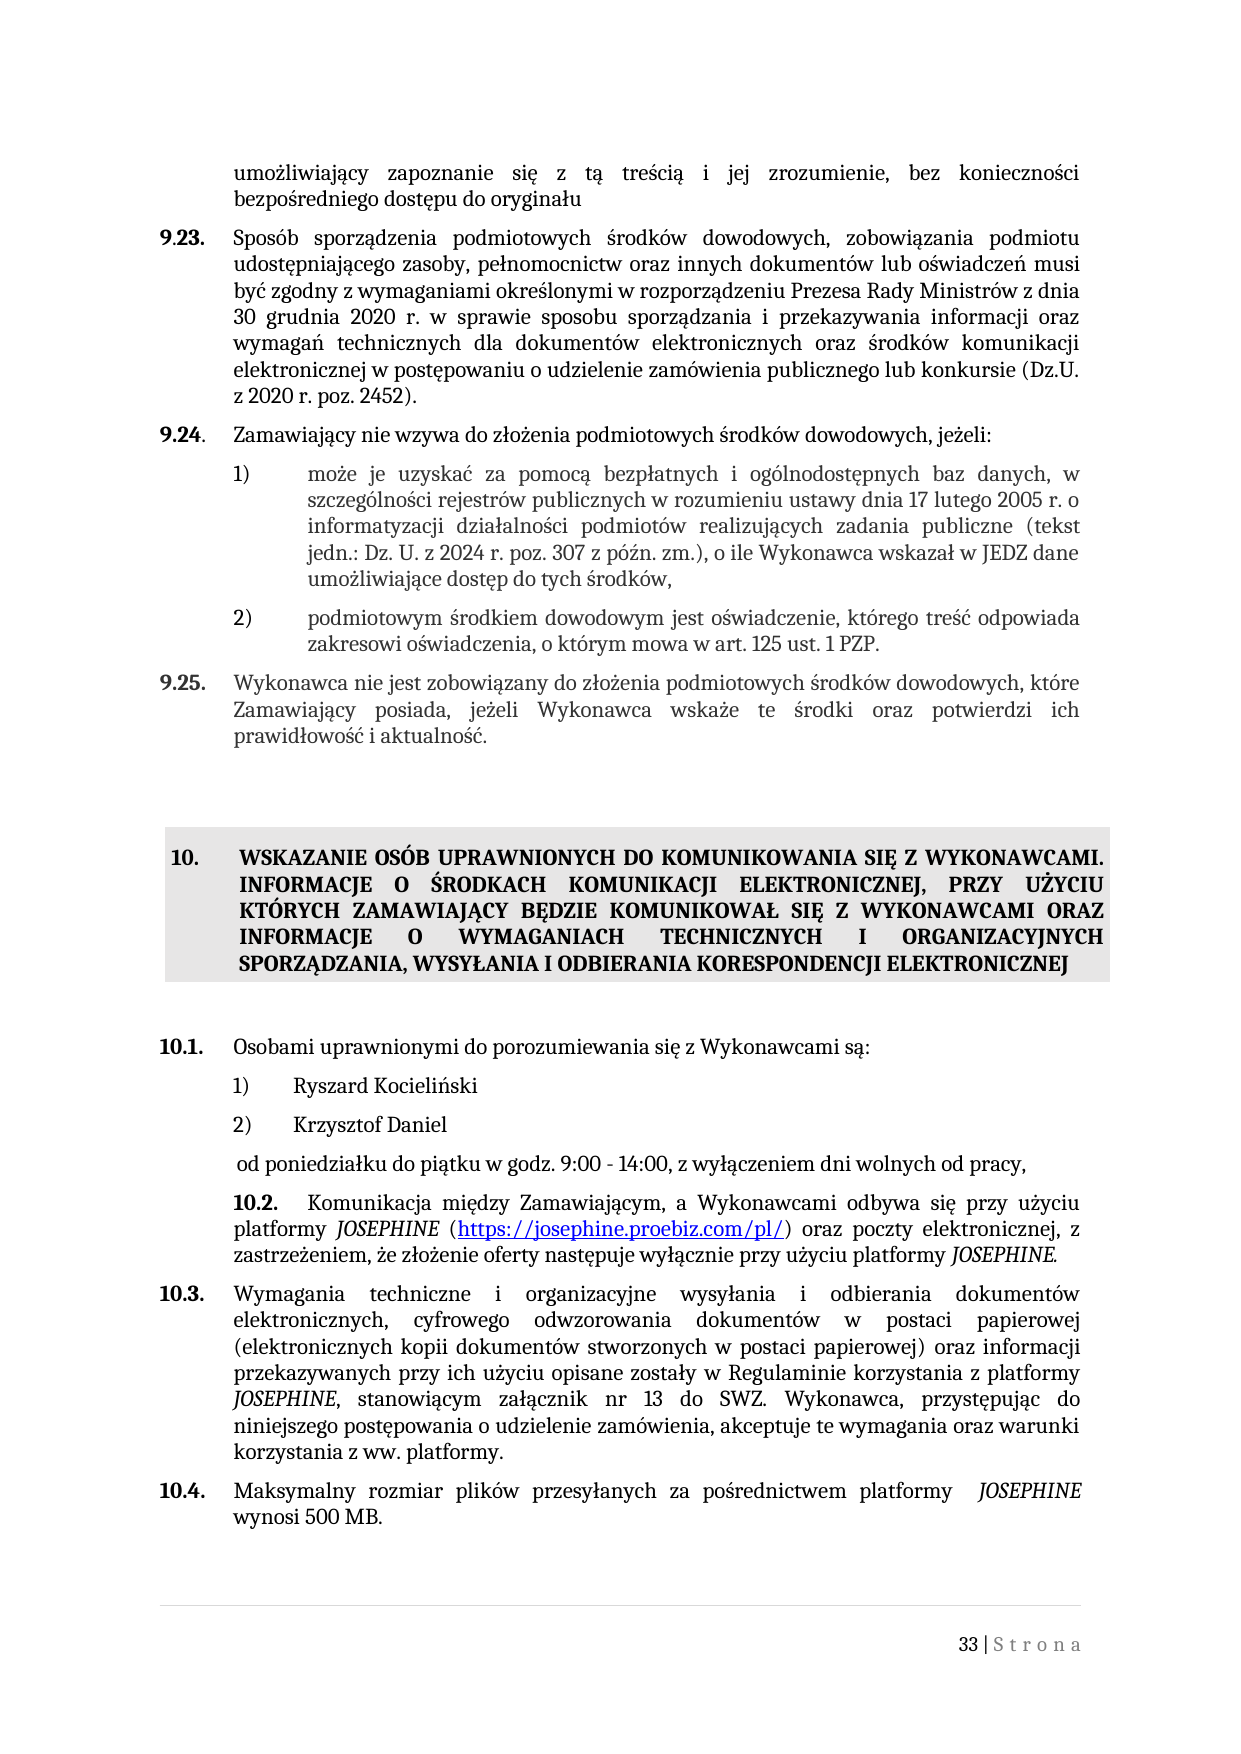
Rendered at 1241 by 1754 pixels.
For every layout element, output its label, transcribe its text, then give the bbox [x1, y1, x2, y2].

text 9.25. Wykonawca nie jest zobowiązany do złożenia podmiotowych środków dowodowych, które Zamawiający posiada, jeżeli Wykonawca wskaże te środki oraz potwierdzi ich prawidłowość i aktualność. [159, 670, 1081, 749]
text 10.2. Komunikacja między Zamawiającym, a Wykonawcami odbywa się przy użyciu platformy JOSEPHINE (https://josephine.proebiz.com/pl/) oraz poczty elektronicznej, z zastrzeżeniem, że złożenie oferty następuje wyłącznie przy użyciu platformy JOSEPHINE. [233, 1189, 1081, 1268]
text 9.24. Zamawiający nie wzywa do złożenia podmiotowych środków dowodowych, jeżeli: [159, 422, 1081, 448]
text 2) podmiotowym środkiem dowodowym jest oświadczenie, którego treść odpowiada zakresowi oświadczenia, o którym mowa w art. 125 ust. 1 PZP. [233, 605, 1081, 657]
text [159, 159, 1081, 212]
text 10.1. Osobami uprawnionymi do porozumiewania się z Wykonawcami są: [159, 1034, 1081, 1060]
text od poniedziałku do piątku w godz. 9:00 - 14:00, z wyłączeniem dni wolnych od pracy, [237, 1150, 1081, 1177]
text 10.4. Maksymalny rozmiar plików przesyłanych za pośrednictwem platformy JOSEPHINE wynosi 500 MB. [159, 1478, 1081, 1531]
text 9.23. Sposób sporządzenia podmiotowych środków dowodowych, zobowiązania podmiotu udostępniającego zasoby, pełnomocnictw oraz innych dokumentów lub oświadczeń musi być zgodny z wymaganiami określonymi w rozporządzeniu Prezesa Rady Ministrów z dnia 30 grudnia 2020 r. w sprawie sposobu sporządzania i przekazywania informacji oraz wymagań technicznych dla dokumentów elektronicznych oraz środków komunikacji elektronicznej w postępowaniu o udzielenie zamówienia publicznego lub konkursie (Dz.U. z 2020 r. poz. 2452). [159, 225, 1081, 409]
table_header 10. WSKAZANIE OSÓB UPRAWNIONYCH DO KOMUNIKOWANIA SIĘ Z WYKONAWCAMI. INFORMACJE O ŚRODKACH KOMUNIKACJI ELEKTRONICZNEJ, PRZY UŻYCIU KTÓRYCH ZAMAWIAJĄCY BĘDZIE KOMUNIKOWAŁ SIĘ Z WYKONAWCAMI ORAZ INFORMACJE O WYMAGANIACH TECHNICZNYCH I ORGANIZACYJNYCH SPORZĄDZANIA, WYSYŁANIA I ODBIERANIA KORESPONDENCJI ELEKTRONICZNEJ [165, 827, 1110, 982]
list Krzysztof Daniel [233, 1112, 1081, 1138]
text 1) może je uzyskać za pomocą bezpłatnych i ogólnodostępnych baz danych, w szczególności rejestrów publicznych w rozumieniu ustawy dnia 17 lutego 2005 r. o informatyzacji działalności podmiotów realizujących zadania publiczne (tekst jedn.: Dz. U. z 2024 r. poz. 307 z późn. zm.), o ile Wykonawca wskazał w JEDZ dane umożliwiające dostęp do tych środków, [233, 461, 1081, 592]
text 10.3. Wymagania techniczne i organizacyjne wysyłania i odbierania dokumentów elektronicznych, cyfrowego odwzorowania dokumentów w postaci papierowej (elektronicznych kopii dokumentów stworzonych w postaci papierowej) oraz informacji przekazywanych przy ich użyciu opisane zostały w Regulaminie korzystania z platformy JOSEPHINE, stanowiącym załącznik nr 13 do SWZ. Wykonawca, przystępując do niniejszego postępowania o udzielenie zamówienia, akceptuje te wymagania oraz warunki korzystania z ww. platformy. [159, 1281, 1081, 1465]
list Ryszard Kocieliński [233, 1073, 1081, 1099]
